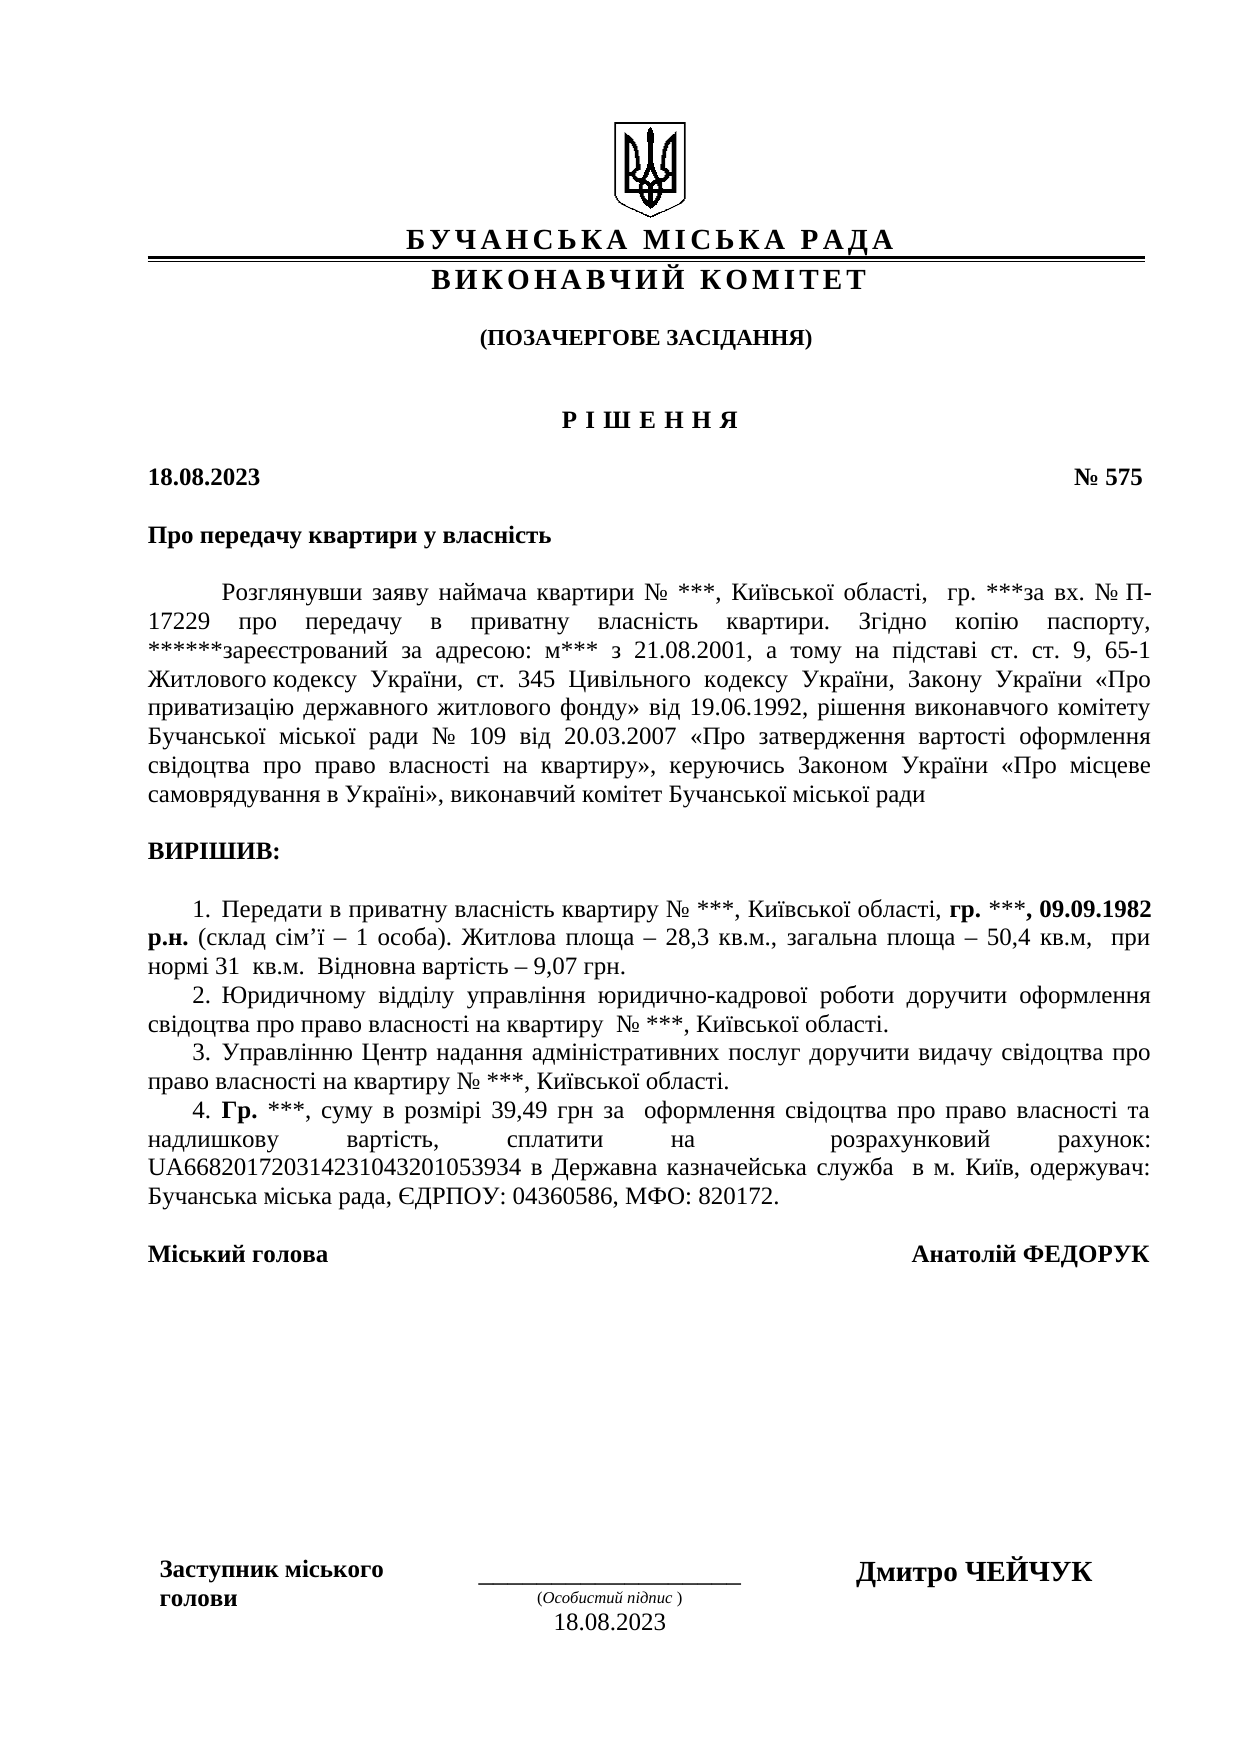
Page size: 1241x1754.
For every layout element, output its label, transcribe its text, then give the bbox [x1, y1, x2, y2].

text БУЧАНСЬКА МІСЬКА РАДА [148, 222, 1152, 256]
list Передати в приватну власність квартиру № ***, Київської області, гр. ***, 09.09.1982 р.н. (склад сім’ї – 1 особа). Житлова площа – 28,3 кв.м., загальна площа – 50,4 кв.м, при нормі 31 кв.м. Відновна вартість – 9,07 грн. [148, 894, 1152, 980]
text 18.08.2023 № 575 [148, 462, 1152, 491]
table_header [148, 1554, 447, 1665]
list Гр. ***, суму в розмірі 39,49 грн за оформлення свідоцтва про право власності та надлишкову вартість, сплатити на розрахунковий рахунок: UA668201720314231043201053934 в Державна казначейська служба в м. Київ, одержувач: Бучанська міська рада, ЄДРПОУ: 04360586, МФО: 820172. [148, 1095, 1152, 1210]
table_header ВИКОНАВЧИЙ КОМІТЕТ (ПОЗАЧЕРГОВЕ ЗАСІДАННЯ) [148, 262, 1144, 376]
text Про передачу квартири у власність [148, 520, 1152, 549]
table_header Дмитро ЧЕЙЧУК [772, 1554, 1151, 1665]
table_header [447, 1554, 772, 1665]
list Юридичному відділу управління юридично-кадрової роботи доручити оформлення свідоцтва про право власності на квартиру № ***, Київської області. [148, 980, 1152, 1037]
list Управлінню Центр надання адміністративних послуг доручити видачу свідоцтва про право власності на квартиру № ***, Київської області. [148, 1037, 1152, 1095]
text ВИРІШИВ: [148, 836, 1152, 865]
text РІШЕННЯ [148, 405, 1152, 434]
text Розглянувши заяву наймача квартири № ***, Київської області, гр. ***за вх. № П-17229 про передачу в приватну власність квартири. Згідно копію паспорту, ******зареєстрований за адресою: м*** з 21.08.2001, а тому на підставі ст. ст. 9, 65-1 Житлового кодексу України, ст. 345 Цивільного кодексу України, Закону України «Про приватизацію державного житлового фонду» від 19.06.1992, рішення виконавчого комітету Бучанської міської ради № 109 від 20.03.2007 «Про затвердження вартості оформлення свідоцтва про право власності на квартиру», керуючись Законом України «Про місцеве самоврядування в Україні», виконавчий комітет Бучанської міської ради [148, 577, 1152, 807]
text Міський голова Анатолій ФЕДОРУК [148, 1239, 1152, 1267]
